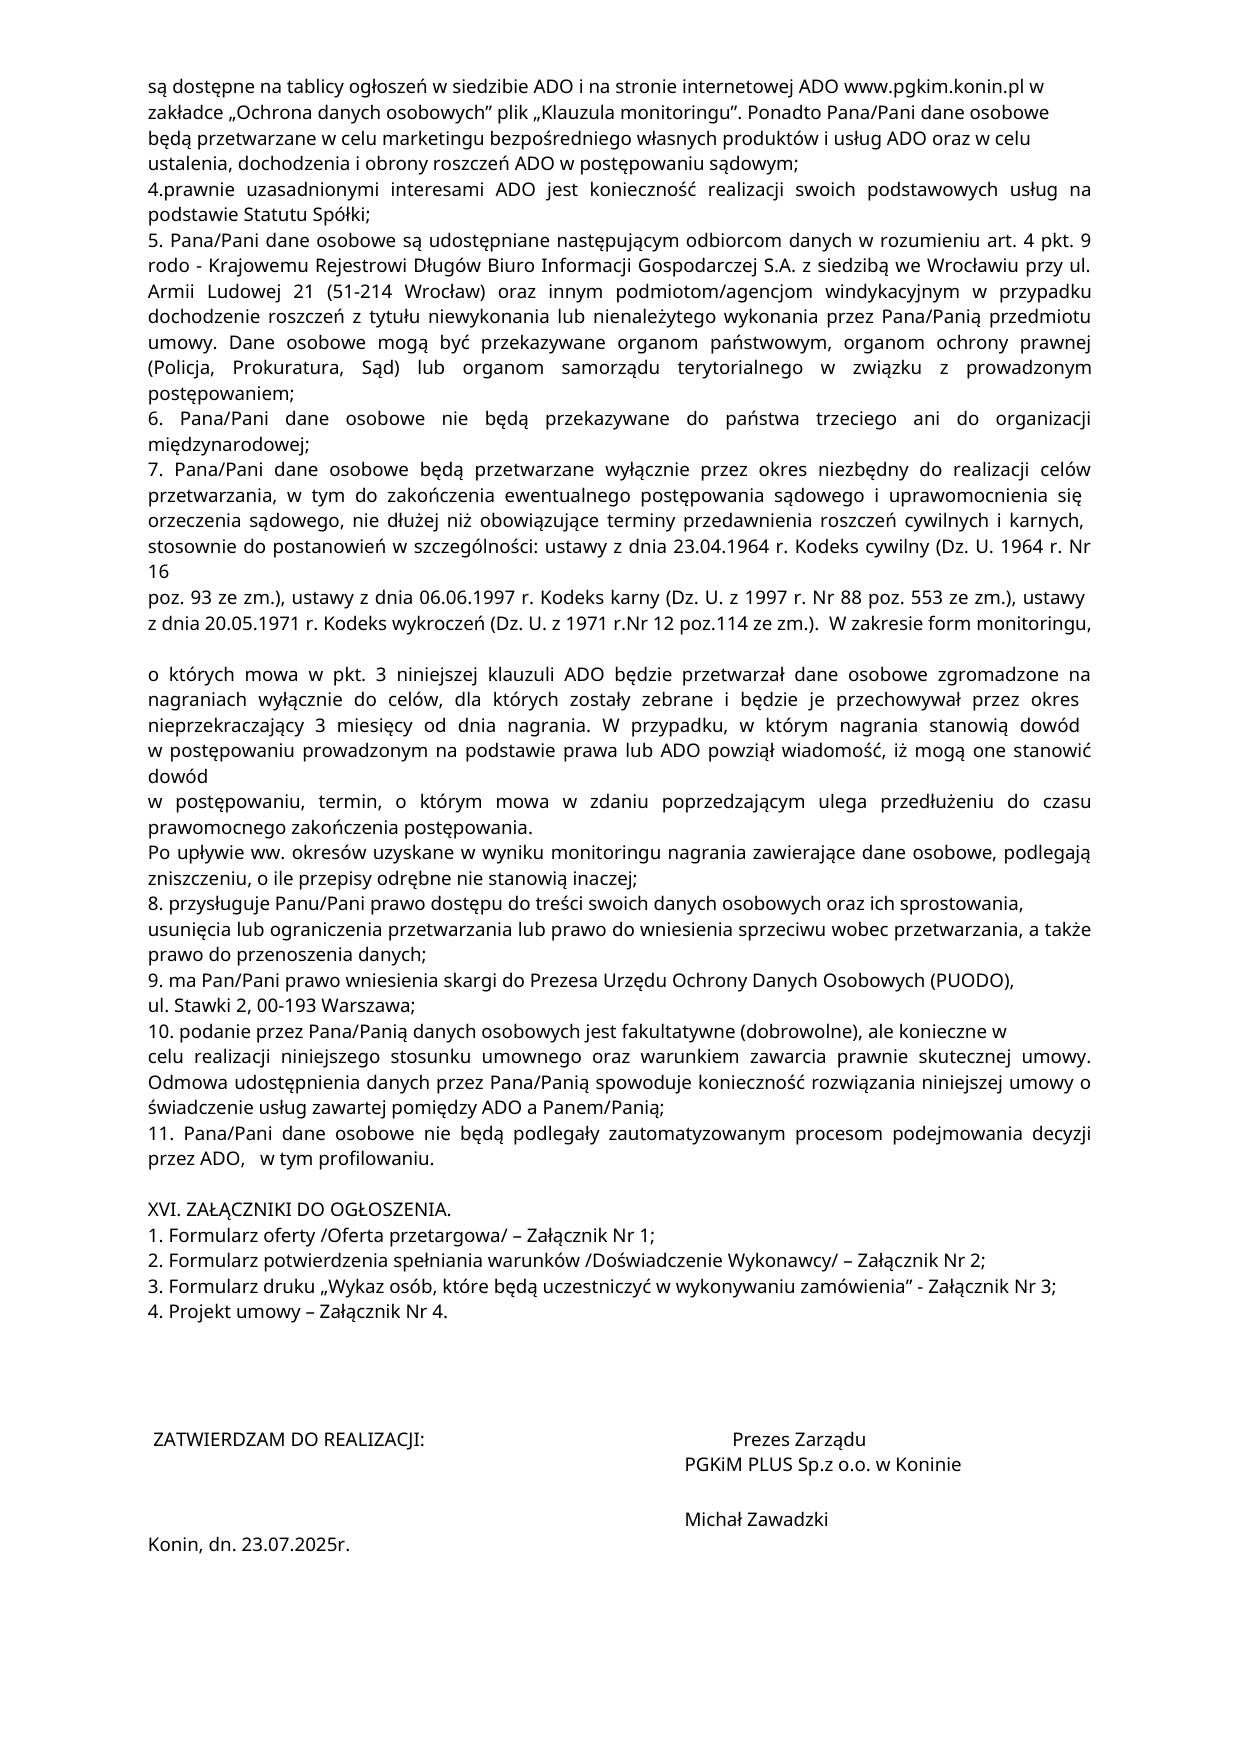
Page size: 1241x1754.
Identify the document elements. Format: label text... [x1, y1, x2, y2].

text Po upływie ww. okresów uzyskane w wyniku monitoringu nagrania zawierające dane osobowe, podlegają zniszczeniu, o ile przepisy odrębne nie stanowią inaczej; [148, 839, 1093, 891]
text Michał Zawadzki [148, 1506, 1093, 1532]
text 9. ma Pan/Pani prawo wniesienia skargi do Prezesa Urzędu Ochrony Danych Osobowych (PUODO), [148, 967, 1093, 993]
text celu realizacji niniejszego stosunku umownego oraz warunkiem zawarcia prawnie skutecznej umowy. Odmowa udostępnienia danych przez Pana/Panią spowoduje konieczność rozwiązania niniejszej umowy o świadczenie usług zawartej pomiędzy ADO a Panem/Panią; [148, 1044, 1093, 1120]
text 10. podanie przez Pana/Panią danych osobowych jest fakultatywne (dobrowolne), ale konieczne w [148, 1018, 1093, 1044]
text 8. przysługuje Panu/Pani prawo dostępu do treści swoich danych osobowych oraz ich sprostowania, [148, 891, 1093, 916]
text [148, 74, 1093, 176]
text ul. Stawki 2, 00-193 Warszawa; [148, 993, 1093, 1018]
text 4.prawnie uzasadnionymi interesami ADO jest konieczność realizacji swoich podstawowych usług na podstawie Statutu Spółki; [148, 176, 1093, 227]
text 7. Pana/Pani dane osobowe będą przetwarzane wyłącznie przez okres niezbędny do realizacji celów przetwarzania, w tym do zakończenia ewentualnego postępowania sądowego i uprawomocnienia się orzeczenia sądowego, nie dłużej niż obowiązujące terminy przedawnienia roszczeń cywilnych i karnych, stosownie do postanowień w szczególności: ustawy z dnia 23.04.1964 r. Kodeks cywilny (Dz. U. 1964 r. Nr 16 [148, 457, 1093, 584]
text PGKiM PLUS Sp.z o.o. w Koninie [148, 1452, 1093, 1477]
text Konin, dn. 23.07.2025r. [148, 1532, 1093, 1557]
text usunięcia lub ograniczenia przetwarzania lub prawo do wniesienia sprzeciwu wobec przetwarzania, a także prawo do przenoszenia danych; [148, 916, 1093, 967]
text 3. Formularz druku „Wykaz osób, które będą uczestniczyć w wykonywaniu zamówienia” - Załącznik Nr 3; [148, 1273, 1093, 1299]
text 6. Pana/Pani dane osobowe nie będą przekazywane do państwa trzeciego ani do organizacji międzynarodowej; [148, 406, 1093, 457]
text poz. 93 ze zm.), ustawy z dnia 06.06.1997 r. Kodeks karny (Dz. U. z 1997 r. Nr 88 poz. 553 ze zm.), ustawy z dnia 20.05.1971 r. Kodeks wykroczeń (Dz. U. z 1971 r.Nr 12 poz.114 ze zm.). W zakresie form monitoringu, o których mowa w pkt. 3 niniejszej klauzuli ADO będzie przetwarzał dane osobowe zgromadzone na nagraniach wyłącznie do celów, dla których zostały zebrane i będzie je przechowywał przez okres nieprzekraczający 3 miesięcy od dnia nagrania. W przypadku, w którym nagrania stanowią dowód w postępowaniu prowadzonym na podstawie prawa lub ADO powziął wiadomość, iż mogą one stanowić dowód w postępowaniu, termin, o którym mowa w zdaniu poprzedzającym ulega przedłużeniu do czasu prawomocnego zakończenia postępowania. [148, 584, 1093, 839]
text XVI. ZAŁĄCZNIKI DO OGŁOSZENIA. [148, 1197, 1093, 1222]
text 5. Pana/Pani dane osobowe są udostępniane następującym odbiorcom danych w rozumieniu art. 4 pkt. 9 rodo - Krajowemu Rejestrowi Długów Biuro Informacji Gospodarczej S.A. z siedzibą we Wrocławiu przy ul. Armii Ludowej 21 (51-214 Wrocław) oraz innym podmiotom/agencjom windykacyjnym w przypadku dochodzenie roszczeń z tytułu niewykonania lub nienależytego wykonania przez Pana/Panią przedmiotu umowy. Dane osobowe mogą być przekazywane organom państwowym, organom ochrony prawnej (Policja, Prokuratura, Sąd) lub organom samorządu terytorialnego w związku z prowadzonym postępowaniem; [148, 227, 1093, 406]
text 4. Projekt umowy – Załącznik Nr 4. [148, 1299, 1093, 1324]
text 11. Pana/Pani dane osobowe nie będą podlegały zautomatyzowanym procesom podejmowania decyzji przez ADO, w tym profilowaniu. [148, 1120, 1093, 1171]
text 2. Formularz potwierdzenia spełniania warunków /Doświadczenie Wykonawcy/ – Załącznik Nr 2; [148, 1248, 1093, 1273]
text ZATWIERDZAM DO REALIZACJI: Prezes Zarządu [148, 1426, 1093, 1452]
text 1. Formularz oferty /Oferta przetargowa/ – Załącznik Nr 1; [148, 1222, 1093, 1248]
